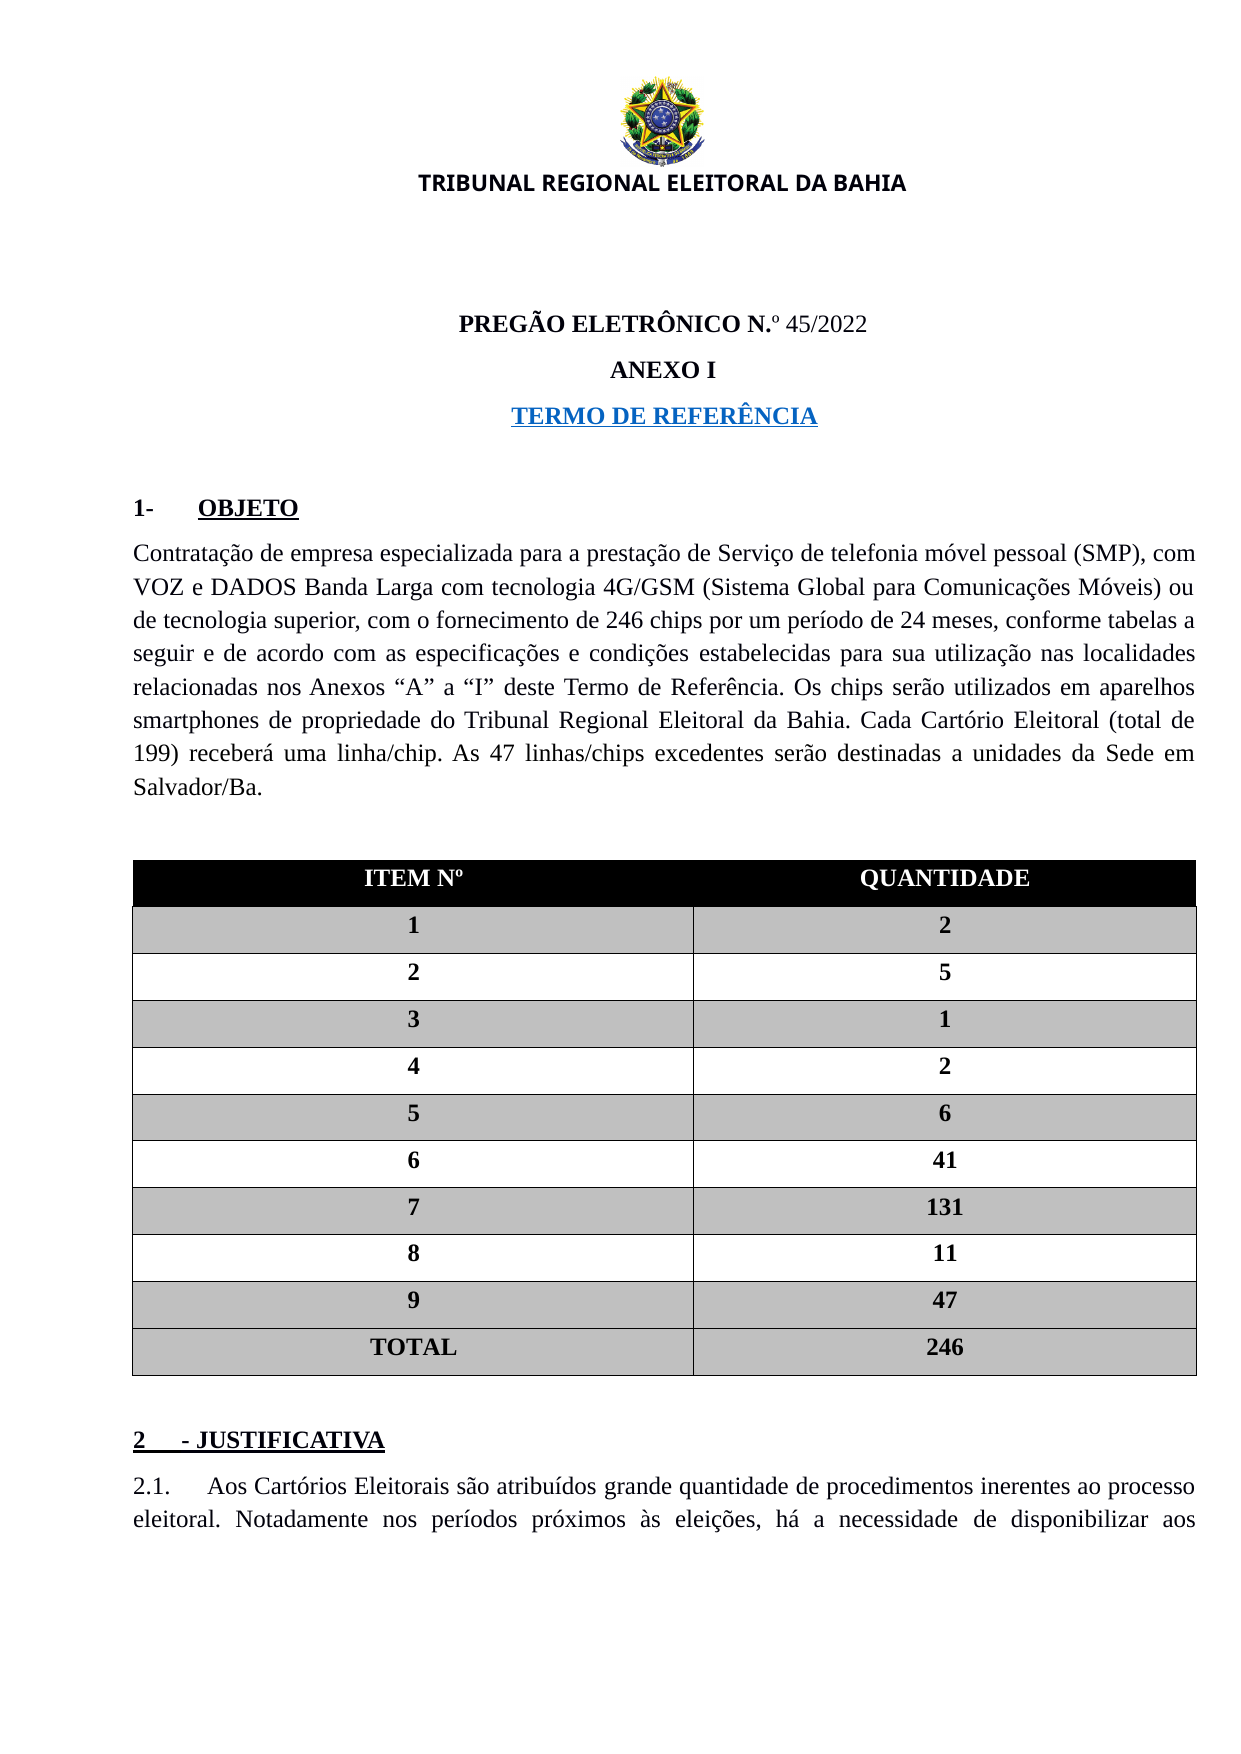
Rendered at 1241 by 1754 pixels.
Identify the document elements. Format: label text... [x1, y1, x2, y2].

table_cell 2 [694, 1048, 1196, 1093]
text PREGÃO ELETRÔNICO N.º [133, 306, 1193, 339]
table_cell 5 [694, 954, 1196, 1000]
table_header QUANTIDADE [694, 860, 1196, 906]
table_cell 6 [694, 1095, 1196, 1140]
table_cell 6 [133, 1141, 693, 1187]
text ANEXO I [133, 352, 1193, 385]
table_cell 2 [133, 954, 693, 1000]
table_header ITEM Nº [133, 860, 694, 906]
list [133, 1467, 1196, 1534]
text TERMO DE REFERÊNCIA [133, 398, 1196, 431]
table_cell 3 [133, 1001, 693, 1047]
table_cell 47 [694, 1282, 1196, 1328]
table_cell 246 [694, 1329, 1196, 1375]
table_cell TOTAL [133, 1329, 693, 1375]
table_cell 7 [133, 1188, 693, 1234]
subtitle - JUSTIFICATIVA [133, 1422, 1196, 1455]
table_cell 41 [694, 1141, 1196, 1187]
table_cell 4 [133, 1048, 693, 1093]
text Contratação de empresa especializada para a prestação de Serviço de telefonia móvel pessoal (SMP), com VOZ e DADOS Banda Larga com tecnologia 4G/GSM (Sistema Global para Comunicações Móveis) ou de tecnologia superior, com o fornecimento de 246 chips por um período de 24 meses, conforme tabelas a seguir e de acordo com as especificações e condições estabelecidas para sua utilização nas localidades relacionadas nos Anexos “A” a “I” deste Termo de Referência. Os chips serão utilizados em aparelhos smartphones de propriedade do Tribunal Regional Eleitoral da Bahia. Cada Cartório Eleitoral (total de 199) receberá uma linha/chip. As 47 linhas/chips excedentes serão destinadas a unidades da Sede em Salvador/Ba. [133, 535, 1196, 802]
table_cell 8 [133, 1235, 693, 1281]
list OBJETO [133, 489, 1196, 523]
table_cell 1 [694, 1001, 1196, 1047]
table_cell 5 [133, 1095, 693, 1140]
table_cell 131 [694, 1188, 1196, 1234]
table_cell 1 [133, 907, 693, 953]
table_cell 2 [694, 907, 1196, 953]
table_cell 9 [133, 1282, 693, 1328]
table_cell 11 [694, 1235, 1196, 1281]
